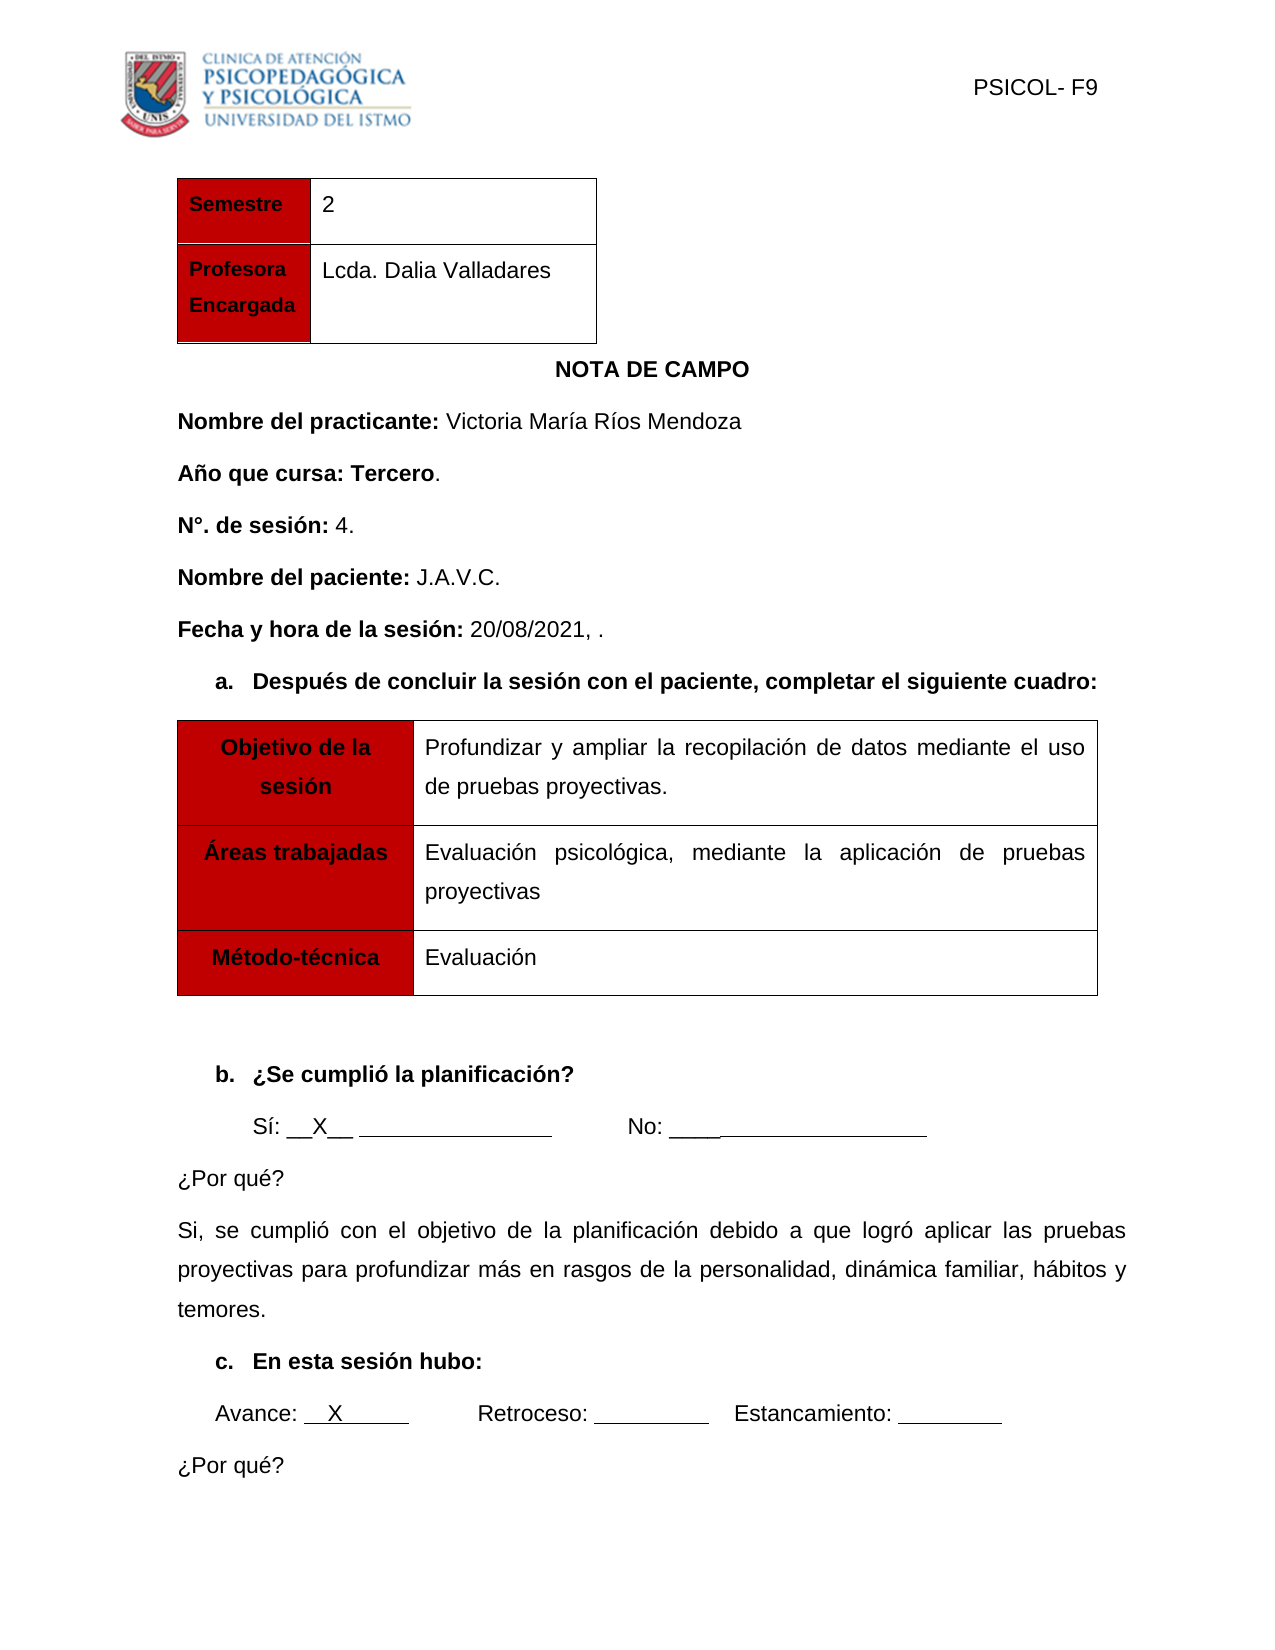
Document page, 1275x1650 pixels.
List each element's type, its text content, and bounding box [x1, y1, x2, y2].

table_cell Evaluación [414, 931, 1097, 995]
table_header 2 [311, 179, 596, 243]
table_cell Profesora Encargada [178, 245, 310, 342]
table_header Profundizar y ampliar la recopilación de datos mediante el uso de pruebas proyectivas. [414, 721, 1097, 825]
table_cell Áreas trabajadas [178, 826, 413, 930]
table_cell Lcda. Dalia Valladares [311, 245, 596, 342]
text Avance: X Retroceso: Estancamiento: [215, 1400, 1127, 1426]
list ¿Se cumplió la planificación? [215, 1061, 1127, 1087]
picture [65, 20, 437, 148]
text N°. de sesión: 4. [177, 512, 1127, 538]
table_cell Método-técnica [178, 931, 413, 995]
text Nombre del practicante: Victoria María Ríos Mendoza [177, 408, 1127, 434]
text NOTA DE CAMPO [177, 356, 1127, 382]
table_header Objetivo de la sesión [178, 721, 413, 825]
list Después de concluir la sesión con el paciente, completar el siguiente cuadro: [215, 668, 1127, 694]
table_header Semestre [178, 179, 310, 243]
text ¿Por qué? [177, 1452, 1127, 1478]
text Nombre del paciente: J.A.V.C. [177, 564, 1127, 590]
list En esta sesión hubo: [215, 1348, 1127, 1374]
text Año que cursa: Tercero. [177, 460, 1127, 486]
table_cell Evaluación psicológica, mediante la aplicación de pruebas proyectivas [414, 826, 1097, 930]
text Si, se cumplió con el objetivo de la planificación debido a que logró aplicar las pruebas proyectivas para profundizar más en rasgos de la personalidad, dinámica familiar, hábitos y temores. [177, 1217, 1127, 1322]
text Fecha y hora de la sesión: 20/08/2021, . [177, 616, 1127, 642]
text ¿Por qué? [177, 1165, 1127, 1191]
text Sí: __X__ No: ____ [252, 1113, 1127, 1139]
